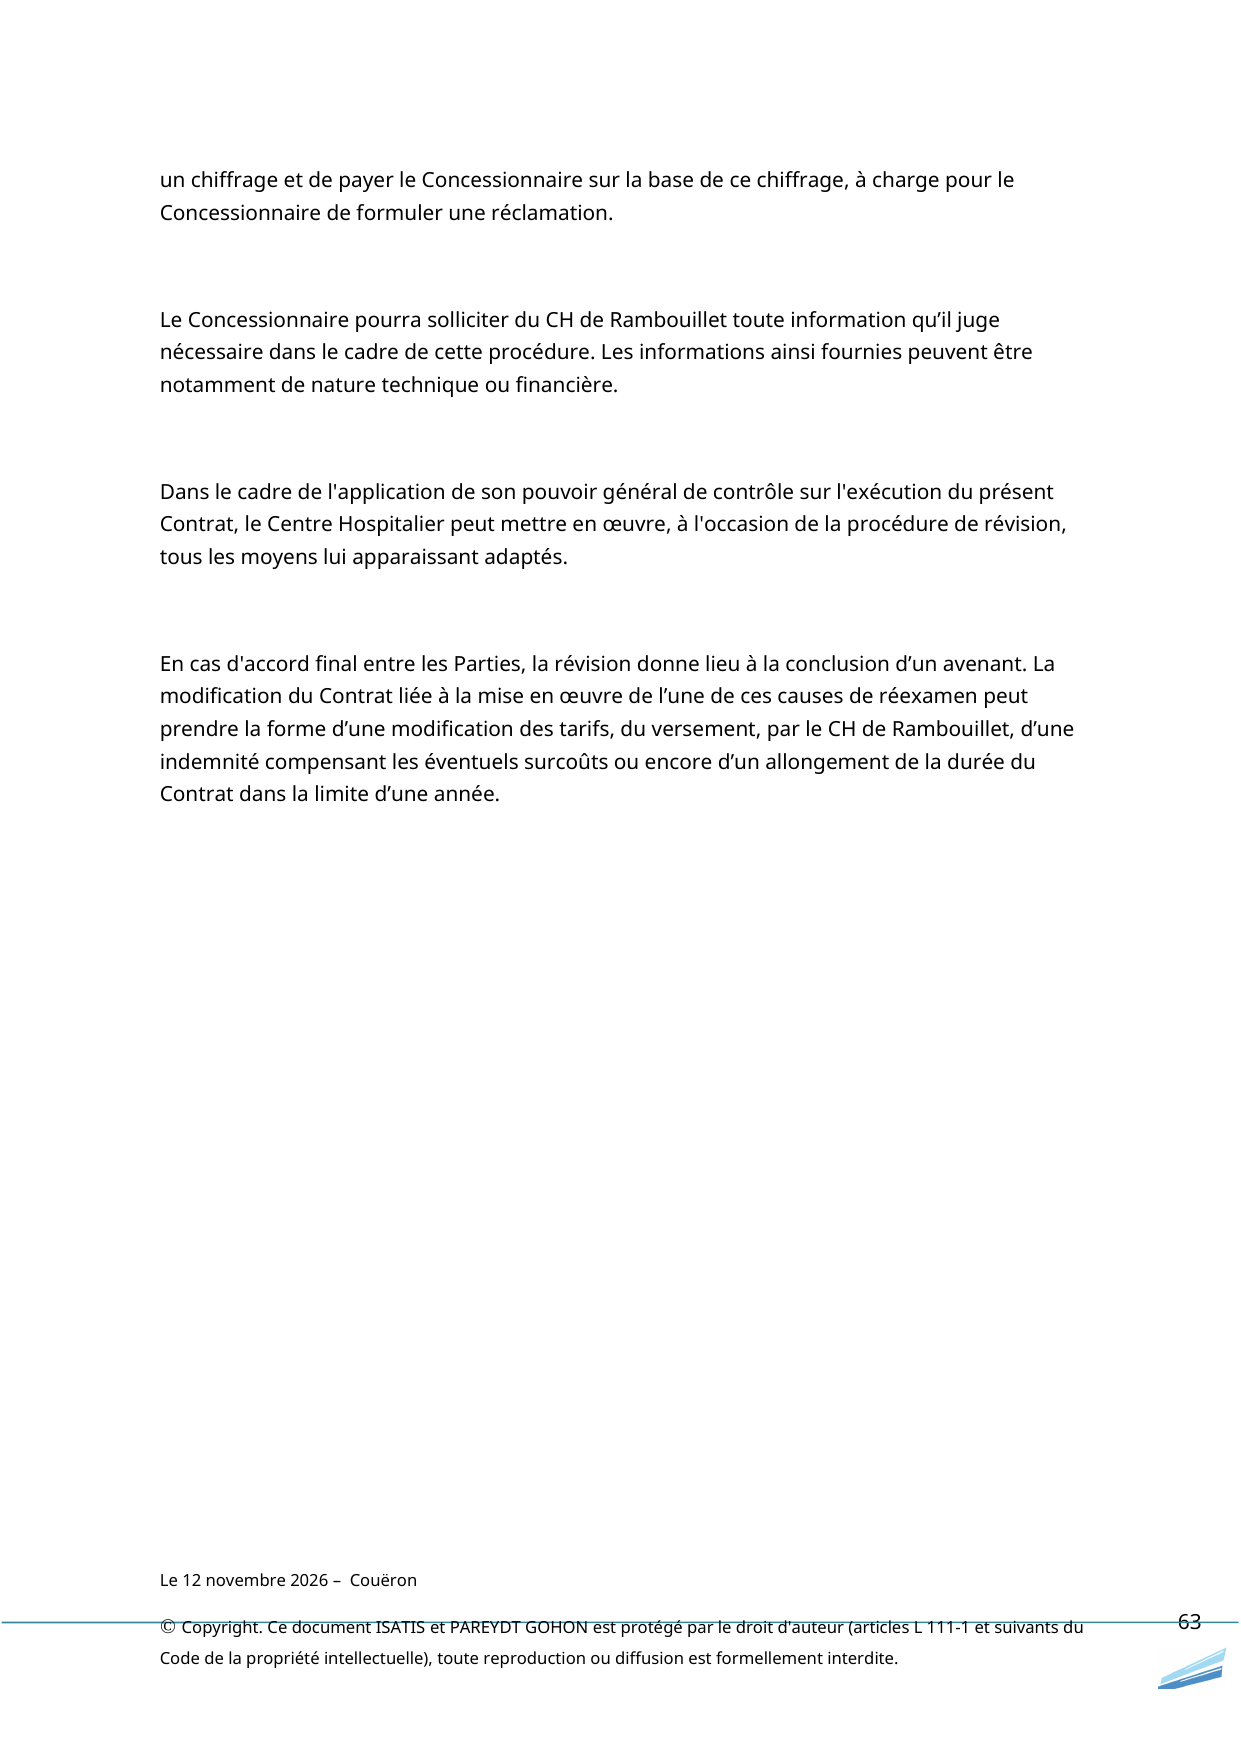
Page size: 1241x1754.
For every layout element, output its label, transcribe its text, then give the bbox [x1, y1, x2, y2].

text Dans le cadre de l'application de son pouvoir général de contrôle sur l'exécution du présent Contrat, le Centre Hospitalier peut mettre en œuvre, à l'occasion de la procédure de révision, tous les moyens lui apparaissant adaptés. [159, 477, 1092, 571]
text En cas d'accord final entre les Parties, la révision donne lieu à la conclusion d’un avenant. La modification du Contrat liée à la mise en œuvre de l’une de ces causes de réexamen peut prendre la forme d’une modification des tarifs, du versement, par le CH de Rambouillet, d’une indemnité compensant les éventuels surcoûts ou encore d’un allongement de la durée du Contrat dans la limite d’une année. [159, 649, 1092, 808]
picture [1157, 1647, 1227, 1689]
text Le Concessionnaire pourra solliciter du CH de Rambouillet toute information qu’il juge nécessaire dans le cadre de cette procédure. Les informations ainsi fournies peuvent être notamment de nature technique ou financière. [159, 305, 1092, 398]
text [159, 165, 1092, 226]
